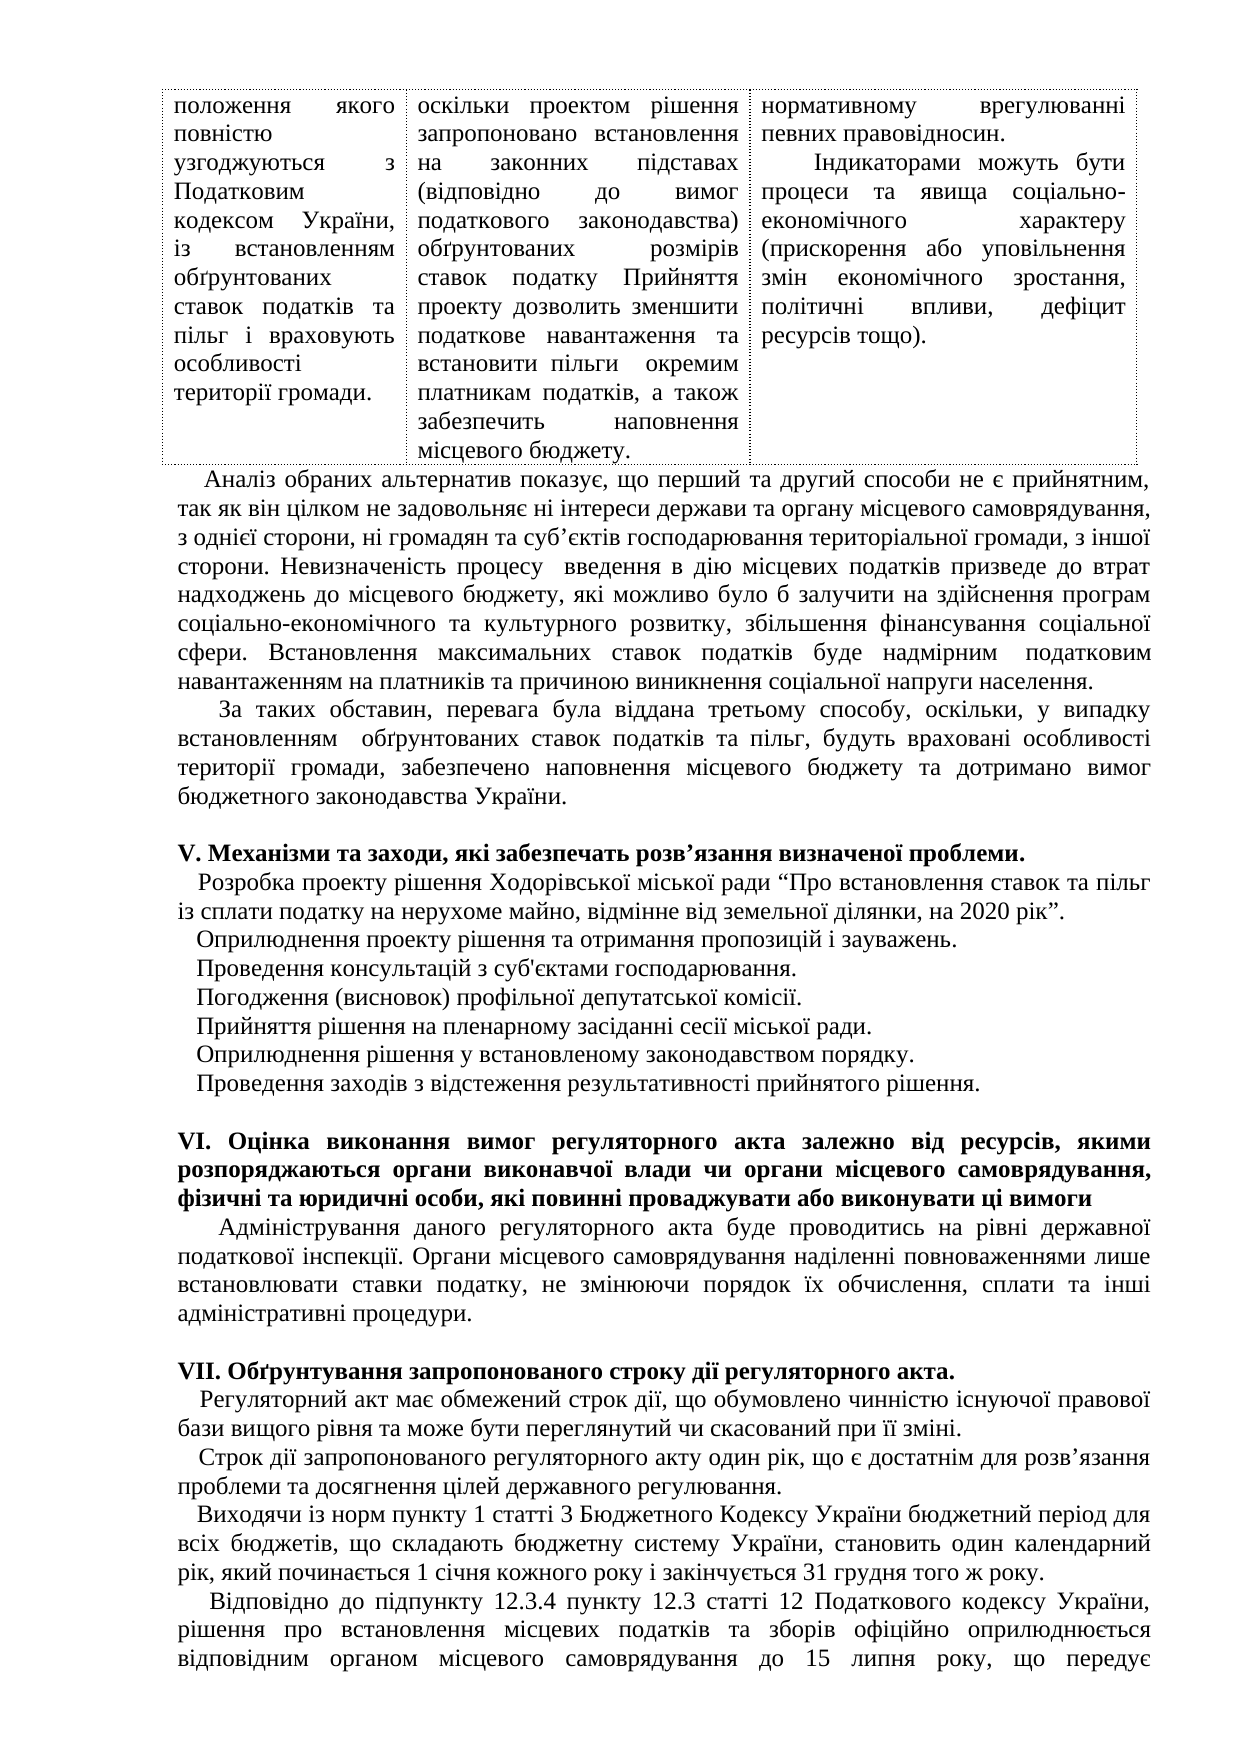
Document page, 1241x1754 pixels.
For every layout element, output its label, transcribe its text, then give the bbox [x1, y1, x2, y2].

text VI. Оцінка виконання вимог регуляторного акта залежно від ресурсів, якими розпоряджаються органи виконавчої влади чи органи місцевого самоврядування, фізичні та юридичні особи, які повинні проваджувати або виконувати ці вимоги [177, 1126, 1152, 1212]
text Оприлюднення проекту рішення та отримання пропозицій і зауважень. [177, 924, 1152, 953]
text V. Механізми та заходи, які забезпечать розв’язання визначеної проблеми. [177, 838, 1152, 867]
text Регуляторний акт має обмежений строк дії, що обумовлено чинністю існуючої правової бази вищого рівня та може бути переглянутий чи скасований при її зміні. [177, 1384, 1152, 1442]
text Проведення заходів з відстеження результативності прийнятого рішення. [177, 1068, 1152, 1097]
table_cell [163, 89, 406, 463]
text Прийняття рішення на пленарному засіданні сесії міської ради. [177, 1011, 1152, 1039]
text Розробка проекту рішення Ходорівської міської ради “Про встановлення ставок та пільг із сплати податку на нерухоме майно, відмінне від земельної ділянки, на 2020 рік”. [177, 867, 1152, 924]
text Погодження (висновок) профільної депутатської комісії. [177, 982, 1152, 1011]
text Аналіз обраних альтернатив показує, що перший та другий способи не є прийнятним, так як він цілком не задовольняє ні інтереси держави та органу місцевого самоврядування, з однієї сторони, ні громадян та суб’єктів господарювання територіальної громади, з іншої сторони. Невизначеність процесу введення в дію місцевих податків призведе до втрат надходжень до місцевого бюджету, які можливо було б залучити на здійснення програм соціально-економічного та культурного розвитку, збільшення фінансування соціальної сфери. Встановлення максимальних ставок податків буде надмірним податковим навантаженням на платників та причиною виникнення соціальної напруги населення. [177, 464, 1152, 694]
text Проведення консультацій з суб'єктами господарювання. [177, 953, 1152, 982]
text Виходячи із норм пункту 1 статті 3 Бюджетного Кодексу України бюджетний період для всіх бюджетів, що складають бюджетну систему України, становить один календарний рік, який починається 1 січня кожного року і закінчується 31 грудня того ж року. [177, 1499, 1152, 1586]
text VII. Обґрунтування запропонованого строку дії регуляторного акта. [177, 1356, 1152, 1384]
text Строк дії запропонованого регуляторного акту один рік, що є достатнім для розв’язання проблеми та досягнення цілей державного регулювання. [177, 1442, 1152, 1499]
text Адміністрування даного регуляторного акта буде проводитись на рівні державної податкової інспекції. Органи місцевого самоврядування наділенні повноваженнями лише встановлювати ставки податку, не змінюючи порядок їх обчислення, сплати та інші адміністративні процедури. [177, 1212, 1152, 1327]
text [177, 1586, 1152, 1672]
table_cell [750, 89, 1137, 463]
text Оприлюднення рішення у встановленому законодавством порядку. [177, 1039, 1152, 1068]
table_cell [406, 89, 750, 463]
text За таких обставин, перевага була віддана третьому способу, оскільки, у випадку встановленням обґрунтованих ставок податків та пільг, будуть враховані особливості території громади, забезпечено наповнення місцевого бюджету та дотримано вимог бюджетного законодавства України. [177, 694, 1152, 809]
